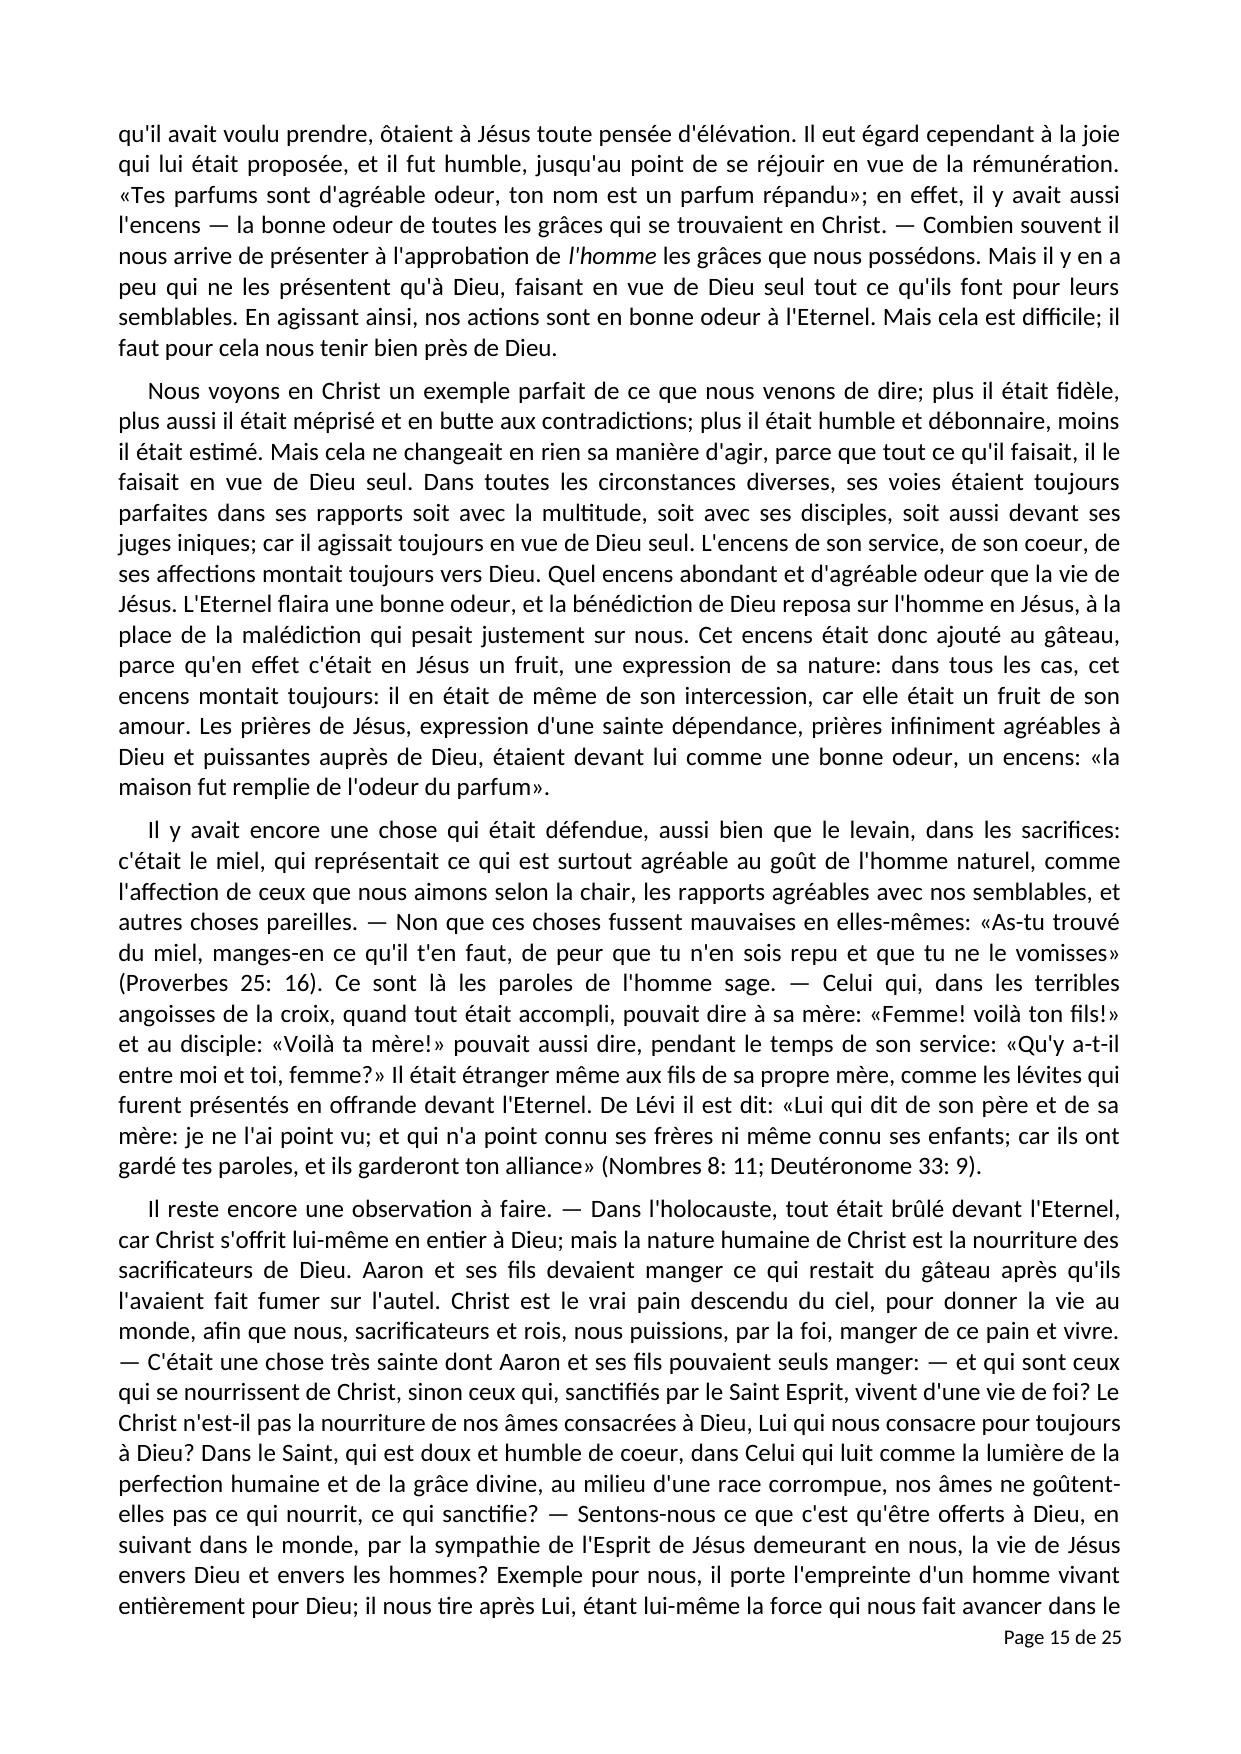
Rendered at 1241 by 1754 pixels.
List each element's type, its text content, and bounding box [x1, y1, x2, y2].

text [118, 118, 1122, 362]
text Nous voyons en Christ un exemple parfait de ce que nous venons de dire; plus il était fidèle, plus aussi il était méprisé et en butte aux contradictions; plus il était humble et débonnaire, moins il était estimé. Mais cela ne changeait en rien sa manière d'agir, parce que tout ce qu'il faisait, il le faisait en vue de Dieu seul. Dans toutes les circonstances diverses, ses voies étaient toujours parfaites dans ses rapports soit avec la multitude, soit avec ses disciples, soit aussi devant ses juges iniques; car il agissait toujours en vue de Dieu seul. L'encens de son service, de son coeur, de ses affections montait toujours vers Dieu. Quel encens abondant et d'agréable odeur que la vie de Jésus. L'Eternel flaira une bonne odeur, et la bénédiction de Dieu reposa sur l'homme en Jésus, à la place de la malédiction qui pesait justement sur nous. Cet encens était donc ajouté au gâteau, parce qu'en effet c'était en Jésus un fruit, une expression de sa nature: dans tous les cas, cet encens montait toujours: il en était de même de son intercession, car elle était un fruit de son amour. Les prières de Jésus, expression d'une sainte dépendance, prières infiniment agréables à Dieu et puissantes auprès de Dieu, étaient devant lui comme une bonne odeur, un encens: «la maison fut remplie de l'odeur du parfum». [118, 375, 1122, 802]
text Il y avait encore une chose qui était défendue, aussi bien que le levain, dans les sacrifices: c'était le miel, qui représentait ce qui est surtout agréable au goût de l'homme naturel, comme l'affection de ceux que nous aimons selon la chair, les rapports agréables avec nos semblables, et autres choses pareilles. — Non que ces choses fussent mauvaises en elles-mêmes: «As-tu trouvé du miel, manges-en ce qu'il t'en faut, de peur que tu n'en sois repu et que tu ne le vomisses» (Proverbes 25: 16). Ce sont là les paroles de l'homme sage. — Celui qui, dans les terribles angoisses de la croix, quand tout était accompli, pouvait dire à sa mère: «Femme! voilà ton fils!» et au disciple: «Voilà ta mère!» pouvait aussi dire, pendant le temps de son service: «Qu'y a-t-il entre moi et toi, femme?» Il était étranger même aux fils de sa propre mère, comme les lévites qui furent présentés en offrande devant l'Eternel. De Lévi il est dit: «Lui qui dit de son père et de sa mère: je ne l'ai point vu; et qui n'a point connu ses frères ni même connu ses enfants; car ils ont gardé tes paroles, et ils garderont ton alliance» (Nombres 8: 11; Deutéronome 33: 9). [118, 814, 1122, 1181]
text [118, 1193, 1122, 1621]
